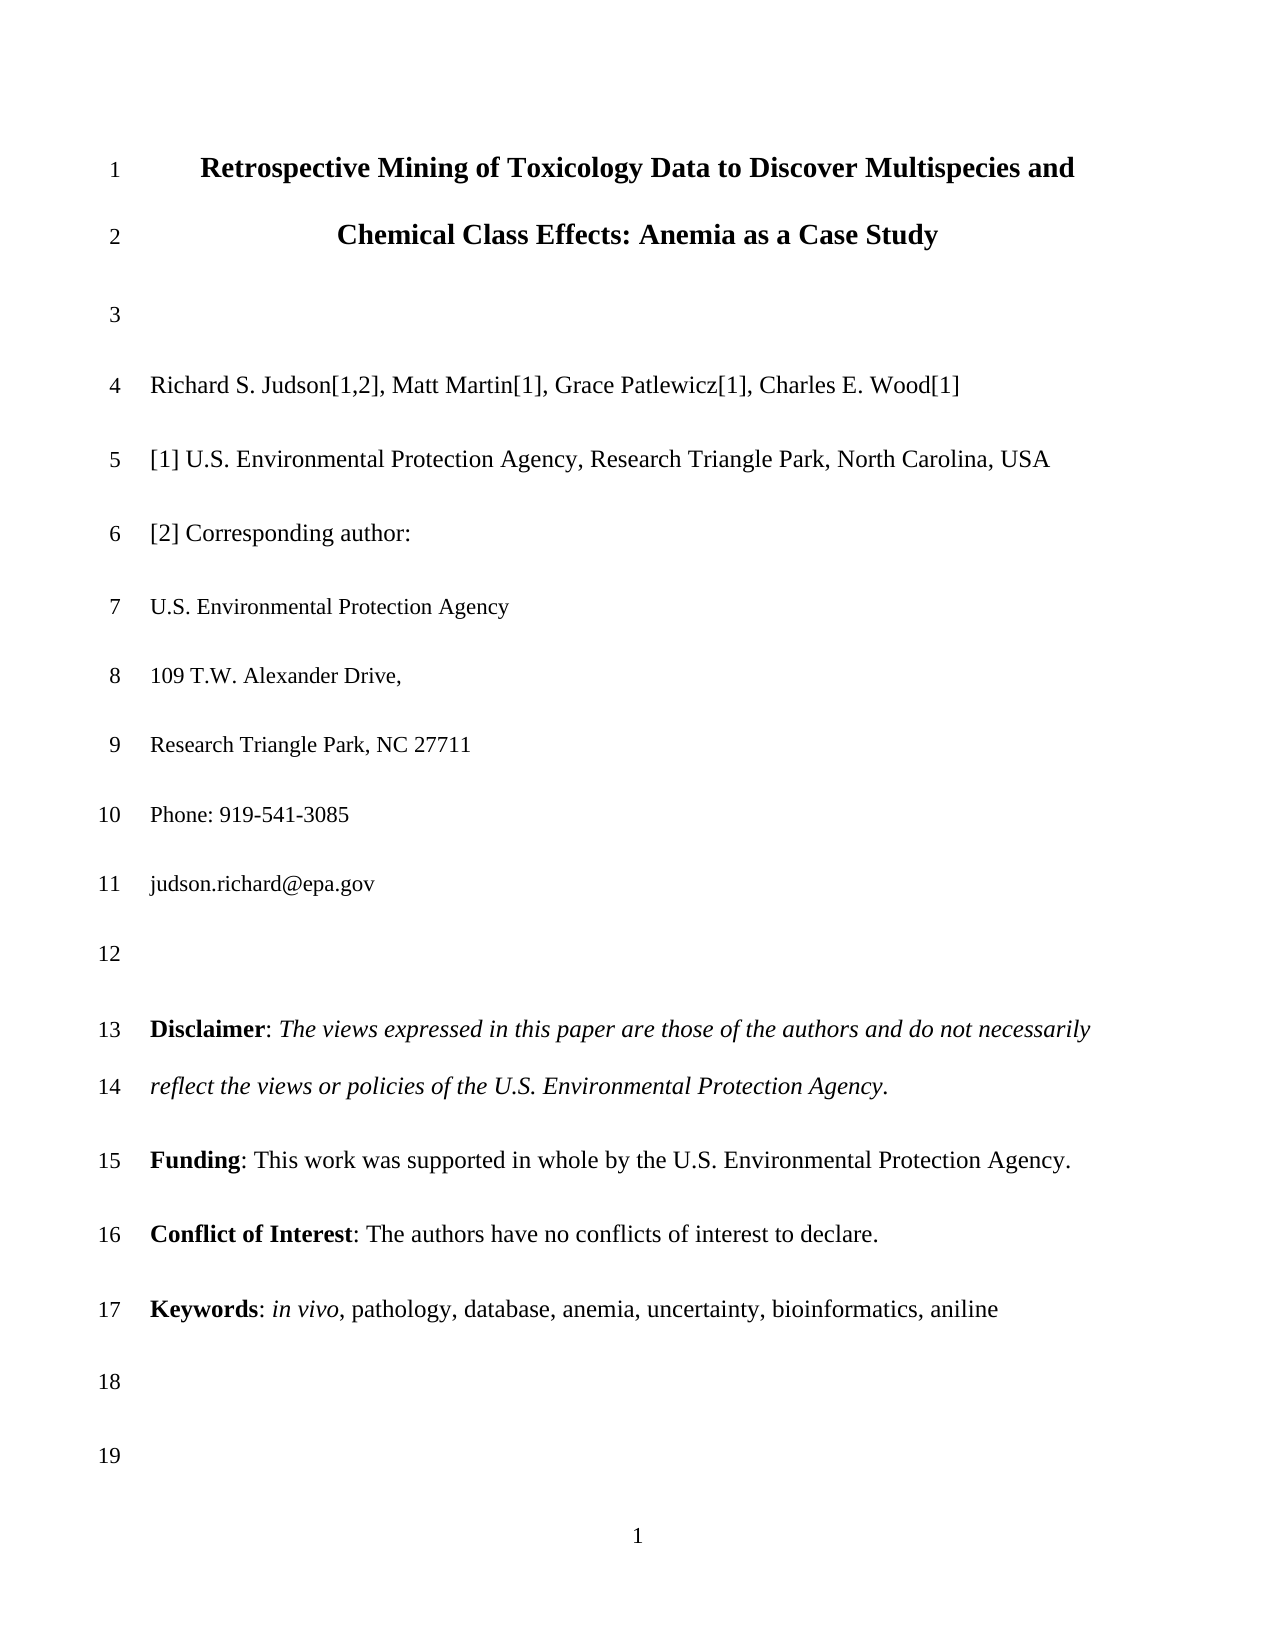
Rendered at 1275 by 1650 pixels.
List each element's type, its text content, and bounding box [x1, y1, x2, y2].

text Retrospective Mining of Toxicology Data to Discover Multispecies and Chemical Class Effects: Anemia as a Case Study [150, 150, 1125, 251]
text Keywords: in vivo, pathology, database, anemia, uncertainty, bioinformatics, aniline [150, 1294, 1125, 1322]
text [2] Corresponding author: [150, 518, 1125, 547]
text Phone: 919-541-3085 [150, 801, 1125, 827]
text judson.richard@epa.gov [150, 870, 1125, 897]
text Research Triangle Park, NC 27711 [150, 731, 1125, 758]
text Disclaimer: The views expressed in this paper are those of the authors and do not necessarily reflect the views or policies of the U.S. Environmental Protection Agency. [150, 1014, 1125, 1100]
text 109 T.W. Alexander Drive, [150, 662, 1125, 688]
text Richard S. Judson[1,2], Matt Martin[1], Grace Patlewicz[1], Charles E. Wood[1] [150, 370, 1125, 399]
text [1] U.S. Environmental Protection Agency, Research Triangle Park, North Carolina, USA [150, 444, 1125, 473]
text U.S. Environmental Protection Agency [150, 593, 1125, 619]
text Funding: This work was supported in whole by the U.S. Environmental Protection Agency. [150, 1145, 1125, 1174]
text Conflict of Interest: The authors have no conflicts of interest to declare. [150, 1219, 1125, 1248]
